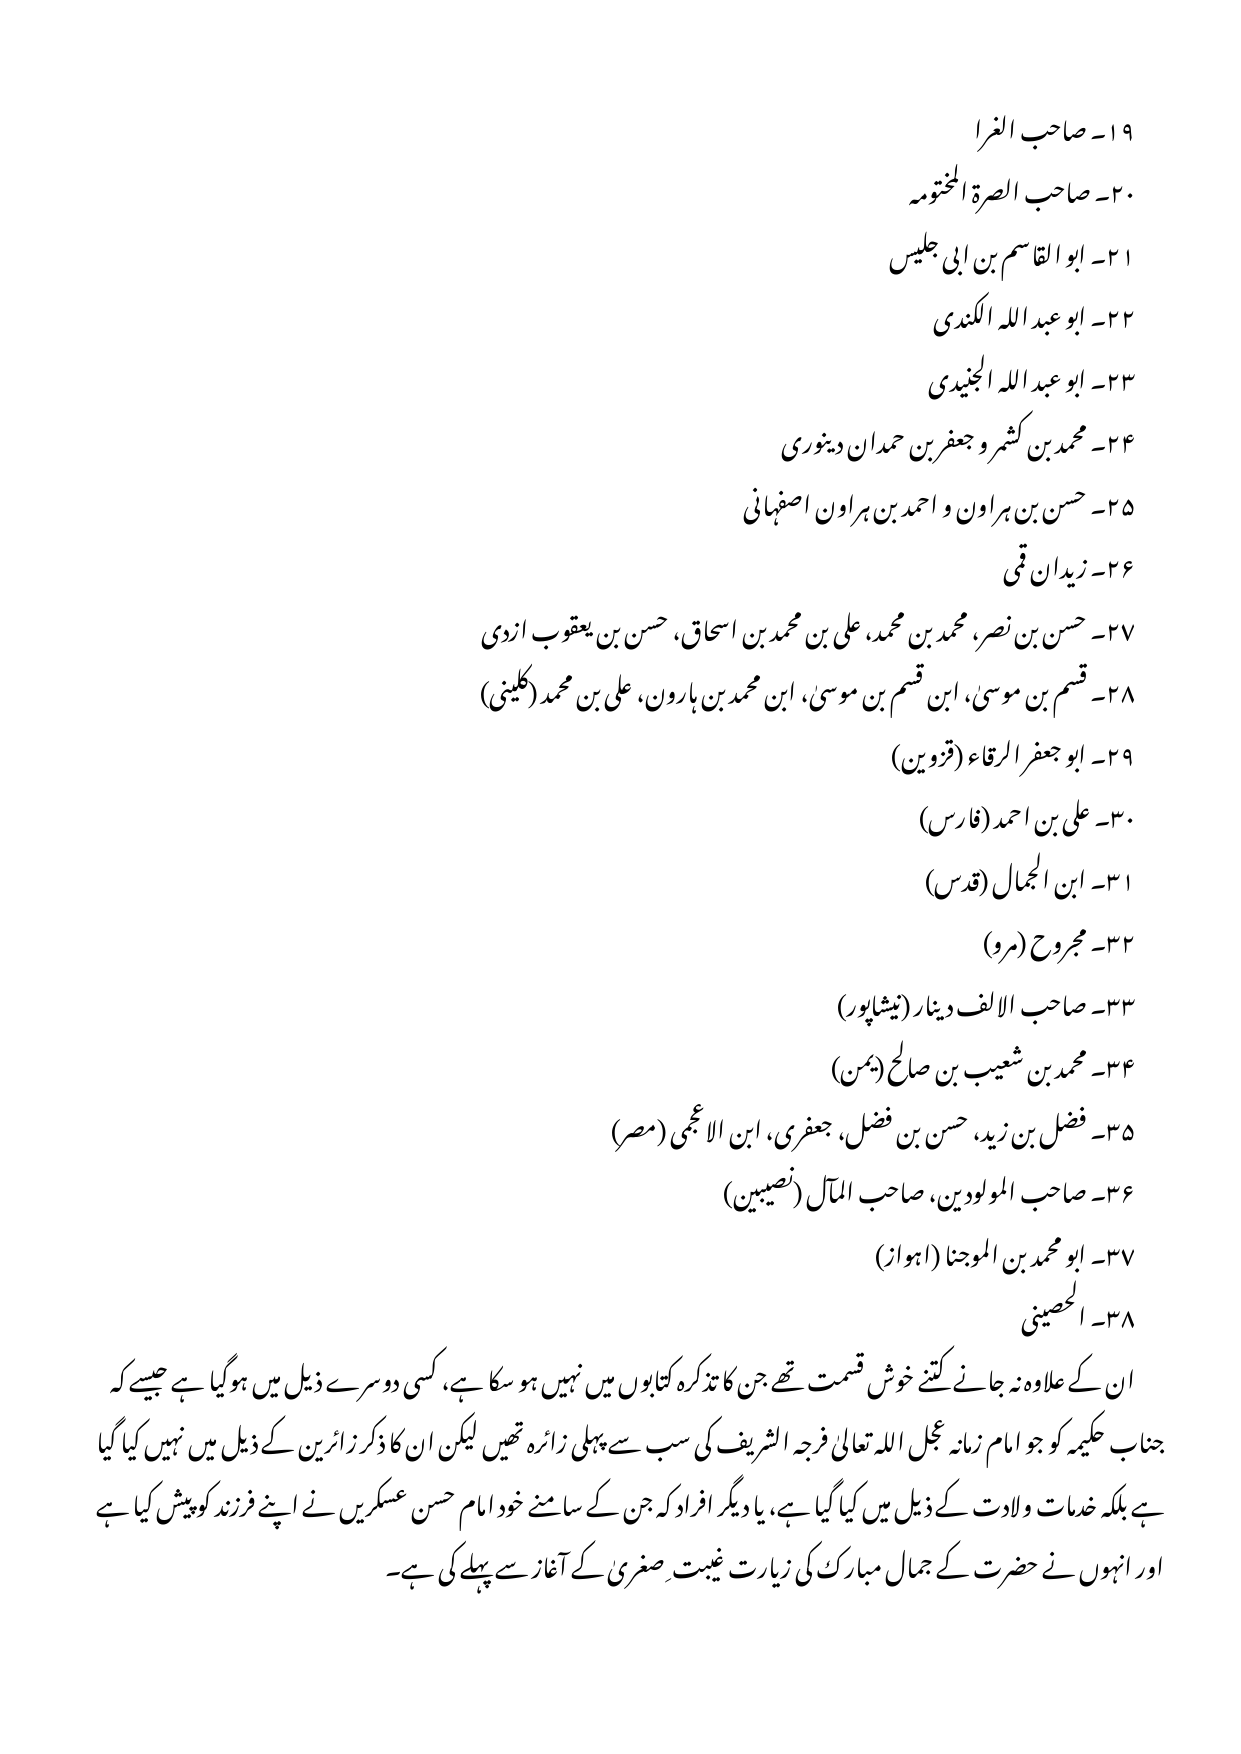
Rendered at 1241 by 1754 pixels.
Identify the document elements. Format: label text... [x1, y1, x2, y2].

text ۳۴۔ محمد بن شعیب بن صالح (یمن) [75, 1031, 1165, 1094]
text ۲۱۔ ابو القاسم بن ابی جلیس [75, 219, 1165, 281]
text ۳۵۔ فضل بن زید، حسن بن فضل، جعفری، ابن الاعجمی (مصر) [75, 1094, 1165, 1156]
text ۳۱۔ ابن الجمال (قدس) [75, 844, 1165, 906]
text ۲۸۔ قسم بن موسیٰ، ابن قسم بن موسیٰ، ابن محمد بن ہارون، علی بن محمد (کلینی) [75, 656, 1165, 719]
text ۲۶۔ زیدان قمی [75, 531, 1165, 594]
text ۲۰۔ صاحب الصرة المختومہ [75, 156, 1165, 219]
text ۲۵۔ حسن بن ہراون و احمد بن ہراون اصفہانی [75, 469, 1165, 531]
text ۳۶۔ صاحب المولودین، صاحب المآل (نصیبین) [75, 1156, 1165, 1219]
text ۲۹۔ ابو جعفر الرقاء (قزوین) [75, 719, 1165, 781]
text ۳۷۔ ابو محمد بن الموجنا (اہواز) [75, 1219, 1165, 1281]
text ان کے علاوہ نہ جانے کتنے خوش قسمت تھے جن کا تذکرہ کتابوں میں نہیں ہو سکا ہے، کسی دوسرے ذیل میں ہوگیا ہے جیسے کہ جناب حکیمہ کو جو امام زمانہ عجل الله تعالیٰ فرجہ الشریف کی سب سے پہلی زائرہ تھیں لیکن ان کا ذکر زائرین کے ذیل میں نہیں کیا گیا ہے بلکہ خدمات ولادت کے ذیل میں کیا گیا ہے، یا دیگر افراد کہ جن کے سامنے خود امام حسن عسکریں نے اپنے فرزند کو پیش کیا ہے اور انہوں نے حضرت کے جمال مبارک کی زیارت غیبت ِ صغریٰ کے آغاز سے پہلے کی ہے۔ [75, 1344, 1165, 1594]
text ۲۷۔ حسن بن نصر، محمد بن محمد، علی بن محمد بن اسحاق، حسن بن یعقوب ازدی [75, 594, 1165, 656]
text ۲۲۔ ابو عبد الله الکندی [75, 281, 1165, 344]
text ۳۸۔ الحصینی [75, 1281, 1165, 1344]
text ۱۹۔ صاحب الغرا [75, 94, 1165, 156]
text ۳۰۔ علی بن احمد (فارس) [75, 781, 1165, 844]
text ۲۴۔ محمد بن کشمر و جعفر بن حمدان دینوری [75, 406, 1165, 469]
text ۳۲۔ مجروح (مرو) [75, 906, 1165, 969]
text ۳۳۔ صاحب الالف دینار (نیشاپور) [75, 969, 1165, 1031]
text ۲۳۔ ابو عبد الله الجنیدی [75, 344, 1165, 406]
